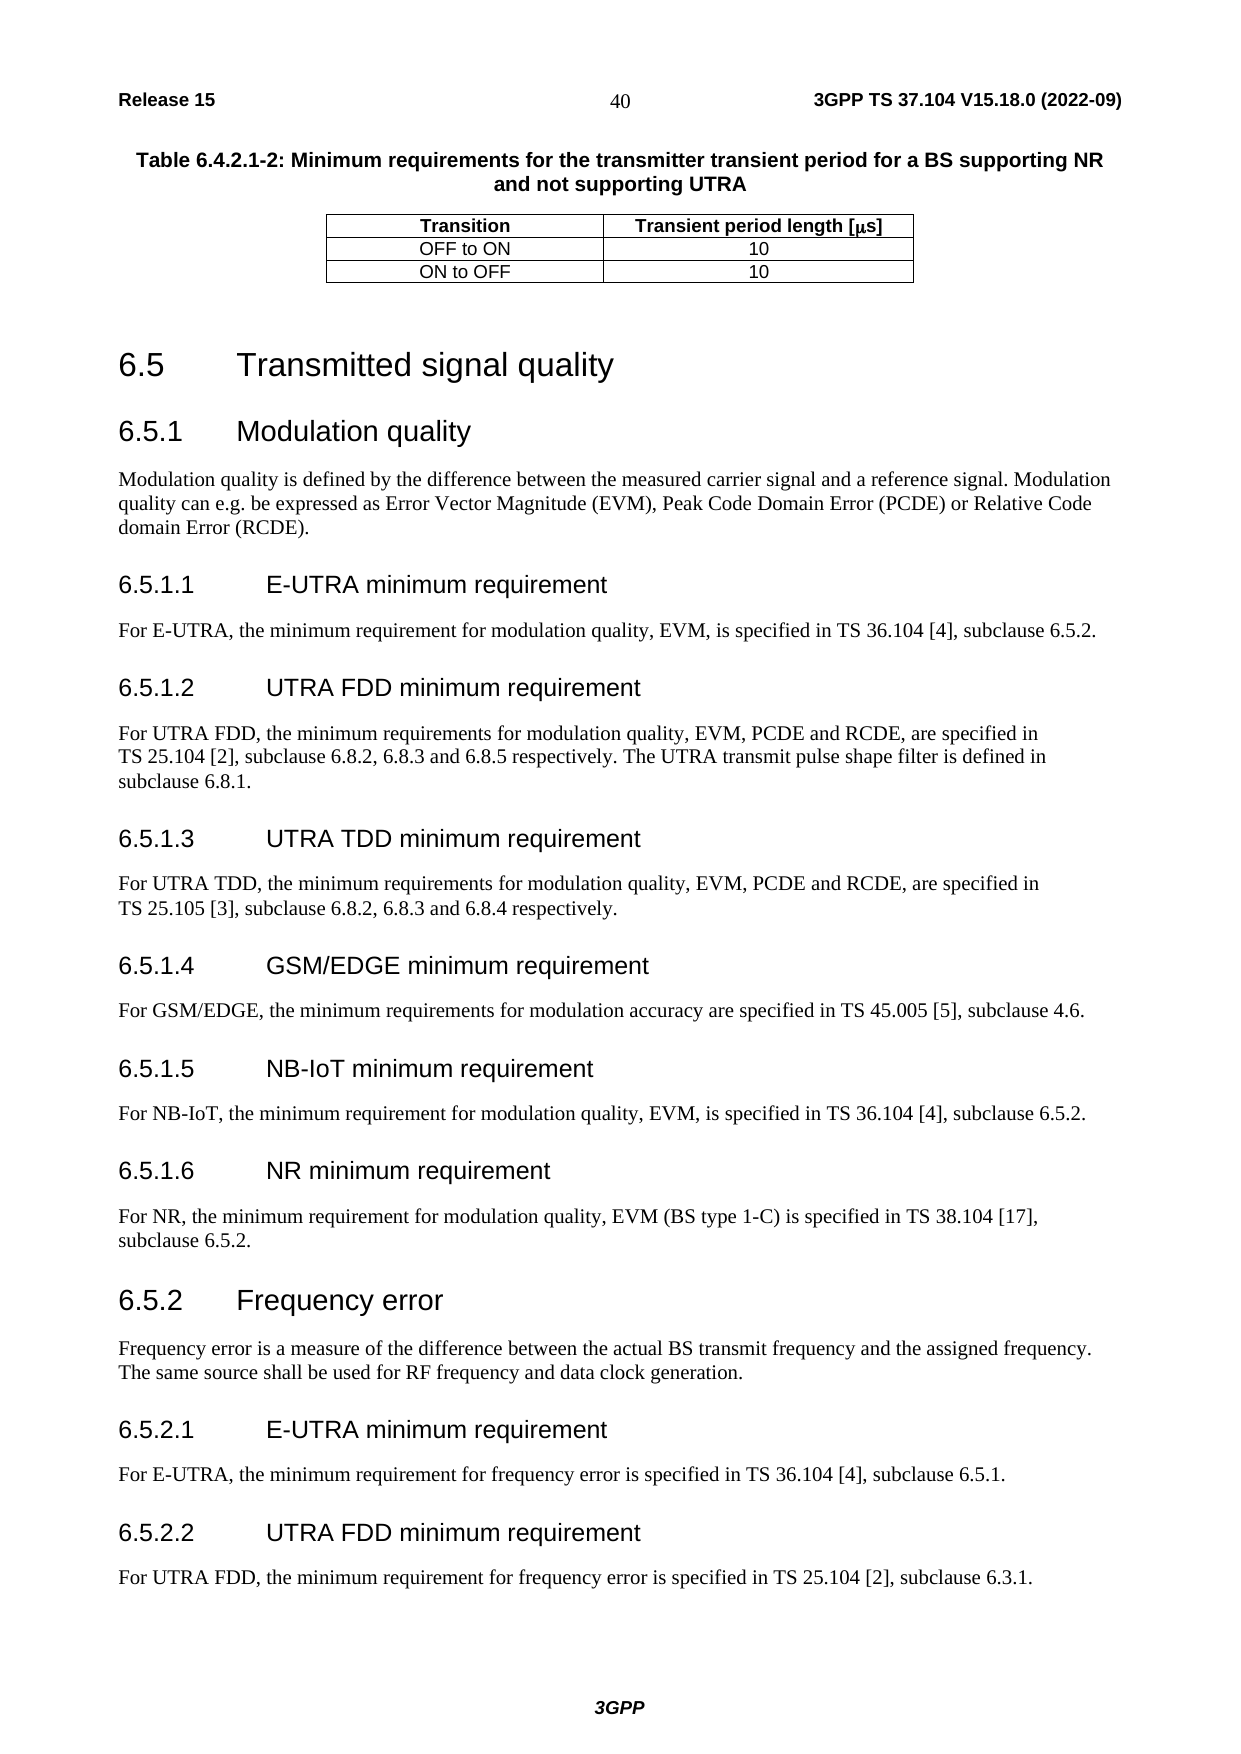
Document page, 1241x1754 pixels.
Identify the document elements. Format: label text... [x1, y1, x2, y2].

text For UTRA FDD, the minimum requirement for frequency error is specified in TS 25.104 [2], subclause 6.3.1. [118, 1565, 1122, 1589]
subtitle 6.5.1.1 E-UTRA minimum requirement [118, 570, 1122, 599]
text Frequency error is a measure of the difference between the actual BS transmit frequency and the assigned frequency. The same source shall be used for RF frequency and data clock generation. [118, 1336, 1122, 1384]
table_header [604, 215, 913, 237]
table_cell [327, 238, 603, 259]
text For NB-IoT, the minimum requirement for modulation quality, EVM, is specified in TS 36.104 [4], subclause 6.5.2. [118, 1101, 1122, 1125]
subtitle 6.5.2.2 UTRA FDD minimum requirement [118, 1518, 1122, 1546]
text For E-UTRA, the minimum requirement for modulation quality, EVM, is specified in TS 36.104 [4], subclause 6.5.2. [118, 618, 1122, 642]
text For NR, the minimum requirement for modulation quality, EVM (BS type 1-C) is specified in TS 38.104 [17], subclause 6.5.2. [118, 1204, 1122, 1252]
subtitle 6.5.2 Frequency error [118, 1283, 1122, 1317]
text For UTRA TDD, the minimum requirements for modulation quality, EVM, PCDE and RCDE, are specified in TS 25.105 [3], subclause 6.8.2, 6.8.3 and 6.8.4 respectively. [118, 871, 1122, 919]
subtitle 6.5.1.5 NB-IoT minimum requirement [118, 1053, 1122, 1082]
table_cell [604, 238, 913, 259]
subtitle 6.5.1.4 GSM/EDGE minimum requirement [118, 951, 1122, 979]
subtitle 6.5.1 Modulation quality [118, 414, 1122, 448]
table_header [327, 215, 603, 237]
text Modulation quality is defined by the difference between the measured carrier signal and a reference signal. Modulation quality can e.g. be expressed as Error Vector Magnitude (EVM), Peak Code Domain Error (PCDE) or Relative Code domain Error (RCDE). [118, 467, 1122, 539]
subtitle 6.5.2.1 E-UTRA minimum requirement [118, 1415, 1122, 1444]
text For UTRA FDD, the minimum requirements for modulation quality, EVM, PCDE and RCDE, are specified in TS 25.104 [2], subclause 6.8.2, 6.8.3 and 6.8.5 respectively. The UTRA transmit pulse shape filter is defined in subclause 6.8.1. [118, 720, 1122, 793]
subtitle 6.5 Transmitted signal quality [118, 345, 1122, 383]
text For E-UTRA, the minimum requirement for frequency error is specified in TS 36.104 [4], subclause 6.5.1. [118, 1462, 1122, 1486]
text For GSM/EDGE, the minimum requirements for modulation accuracy are specified in TS 45.005 [5], subclause 4.6. [118, 998, 1122, 1022]
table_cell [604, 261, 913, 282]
text Table 6.4.2.1-2: Minimum requirements for the transmitter transient period for a BS supporting NR and not supporting UTRA [118, 147, 1122, 195]
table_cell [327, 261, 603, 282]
subtitle 6.5.1.3 UTRA TDD minimum requirement [118, 824, 1122, 853]
subtitle 6.5.1.6 NR minimum requirement [118, 1156, 1122, 1185]
subtitle 6.5.1.2 UTRA FDD minimum requirement [118, 673, 1122, 702]
